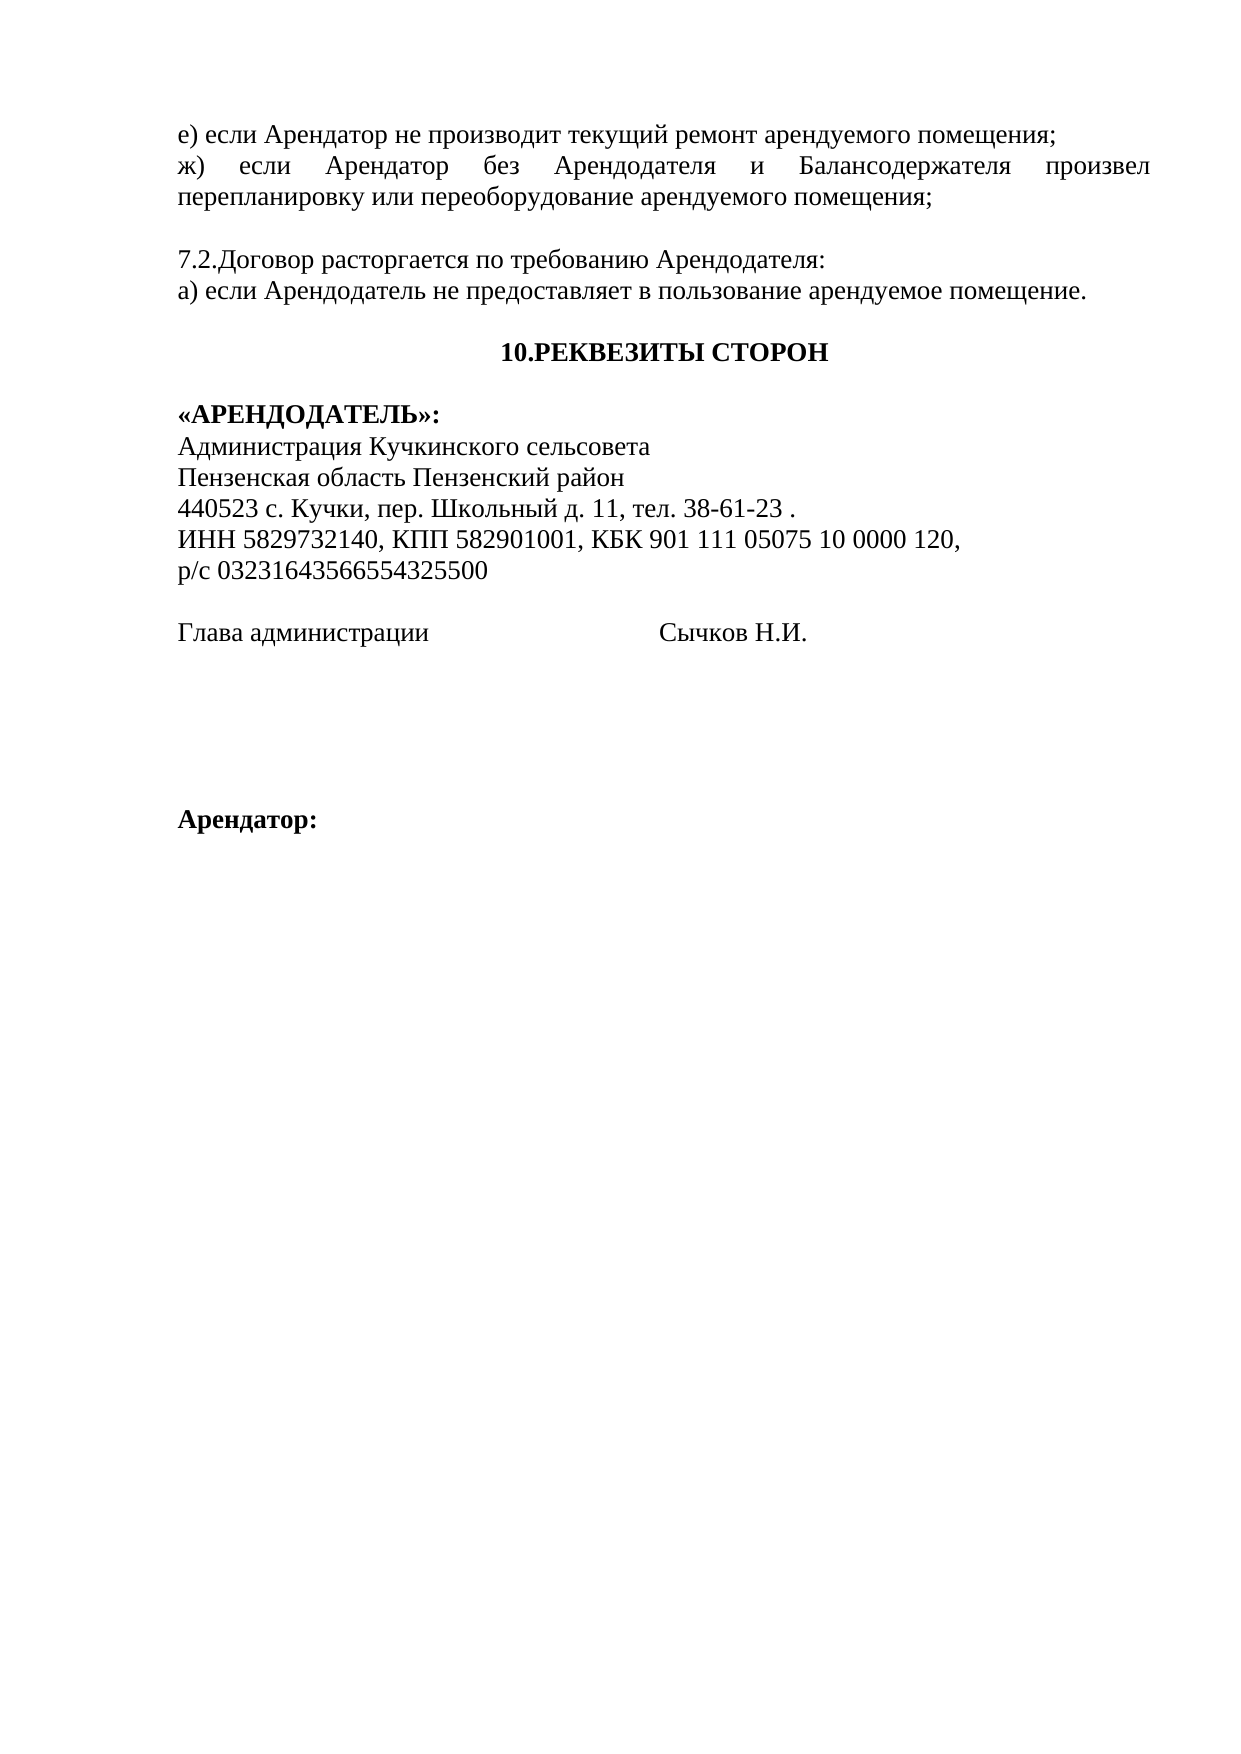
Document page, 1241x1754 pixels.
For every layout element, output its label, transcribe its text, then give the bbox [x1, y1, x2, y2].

text «АРЕНДОДАТЕЛЬ»: [177, 398, 1152, 429]
text Пензенская область Пензенский район [177, 461, 1152, 492]
text а) если Арендодатель не предоставляет в пользование арендуемое помещение. [177, 274, 1152, 305]
text 10.РЕКВЕЗИТЫ СТОРОН [177, 336, 1152, 367]
text Арендатор: [177, 803, 1152, 834]
text 7.2.Договор расторгается по требованию Арендодателя: [177, 243, 1152, 274]
text р/с 03231643566554325500 [177, 554, 1152, 585]
text Глава администрации Сычков Н.И. [177, 616, 1152, 648]
text Администрация Кучкинского сельсовета [177, 429, 1152, 461]
text ИНН 5829732140, КПП 582901001, КБК 901 111 05075 10 0000 120, [177, 523, 1152, 554]
text ж) если Арендатор без Арендодателя и Балансодержателя произвел перепланировку или переоборудование арендуемого помещения; [177, 149, 1152, 212]
text 440523 с. Кучки, пер. Школьный д. 11, тел. 38-61-23 . [177, 492, 1152, 523]
text е) если Арендатор не производит текущий ремонт арендуемого помещения; [177, 118, 1152, 149]
